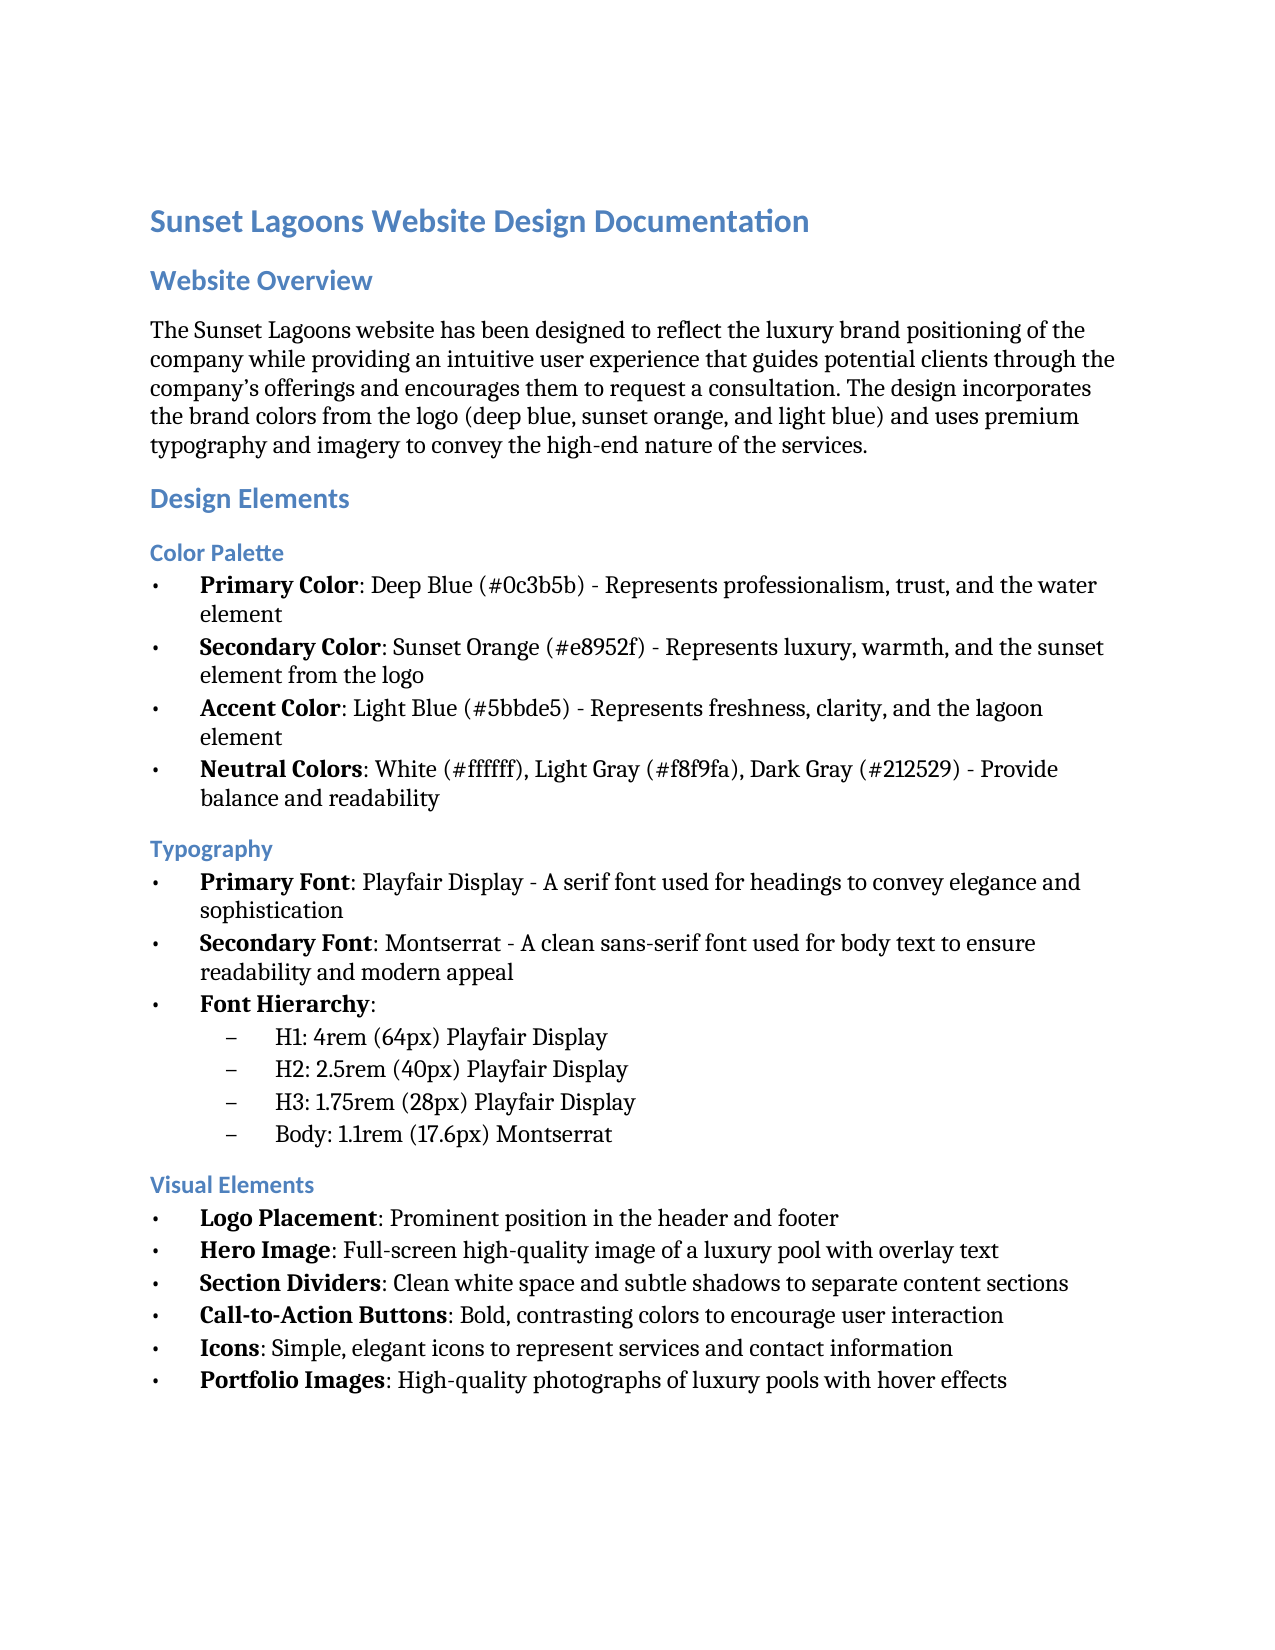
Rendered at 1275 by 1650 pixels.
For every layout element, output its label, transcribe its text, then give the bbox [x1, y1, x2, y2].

subtitle Color Palette [150, 537, 1125, 567]
list Accent Color: Light Blue (#5bbde5) - Represents freshness, clarity, and the lagoon element [150, 694, 1125, 751]
list Icons: Simple, elegant icons to represent services and contact information [150, 1334, 1125, 1363]
list Secondary Font: Montserrat - A clean sans-serif font used for body text to ensure readability and modern appeal [150, 929, 1125, 986]
list Font Hierarchy: [150, 990, 1125, 1019]
list H1: 4rem (64px) Playfair Display [225, 1023, 1125, 1051]
list Body: 1.1rem (17.6px) Montserrat [225, 1120, 1125, 1149]
subtitle Sunset Lagoons Website Design Documentation [150, 200, 1125, 241]
list Call-to-Action Buttons: Bold, contrasting colors to encourage user interaction [150, 1301, 1125, 1330]
list Hero Image: Full-screen high-quality image of a luxury pool with overlay text [150, 1236, 1125, 1265]
subtitle Typography [150, 833, 1125, 864]
subtitle Design Elements [150, 481, 1125, 516]
list Neutral Colors: White (#ffffff), Light Gray (#f8f9fa), Dark Gray (#212529) - Provide balance and readability [150, 755, 1125, 812]
list Logo Placement: Prominent position in the header and footer [150, 1204, 1125, 1233]
subtitle Visual Elements [150, 1170, 1125, 1200]
list H3: 1.75rem (28px) Playfair Display [225, 1088, 1125, 1116]
list Secondary Color: Sunset Orange (#e8952f) - Represents luxury, warmth, and the sunset element from the logo [150, 632, 1125, 690]
list Section Dividers: Clean white space and subtle shadows to separate content sections [150, 1269, 1125, 1298]
text The Sunset Lagoons website has been designed to reflect the luxury brand positioning of the company while providing an intuitive user experience that guides potential clients through the company’s offerings and encourages them to request a consultation. The design incorporates the brand colors from the logo (deep blue, sunset orange, and light blue) and uses premium typography and imagery to convey the high-end nature of the services. [150, 316, 1125, 460]
list Primary Color: Deep Blue (#0c3b5b) - Represents professionalism, trust, and the water element [150, 571, 1125, 629]
list Portfolio Images: High-quality photographs of luxury pools with hover effects [150, 1366, 1125, 1395]
list Primary Font: Playfair Display - A serif font used for headings to convey elegance and sophistication [150, 868, 1125, 925]
subtitle Website Overview [150, 262, 1125, 297]
list H2: 2.5rem (40px) Playfair Display [225, 1055, 1125, 1084]
